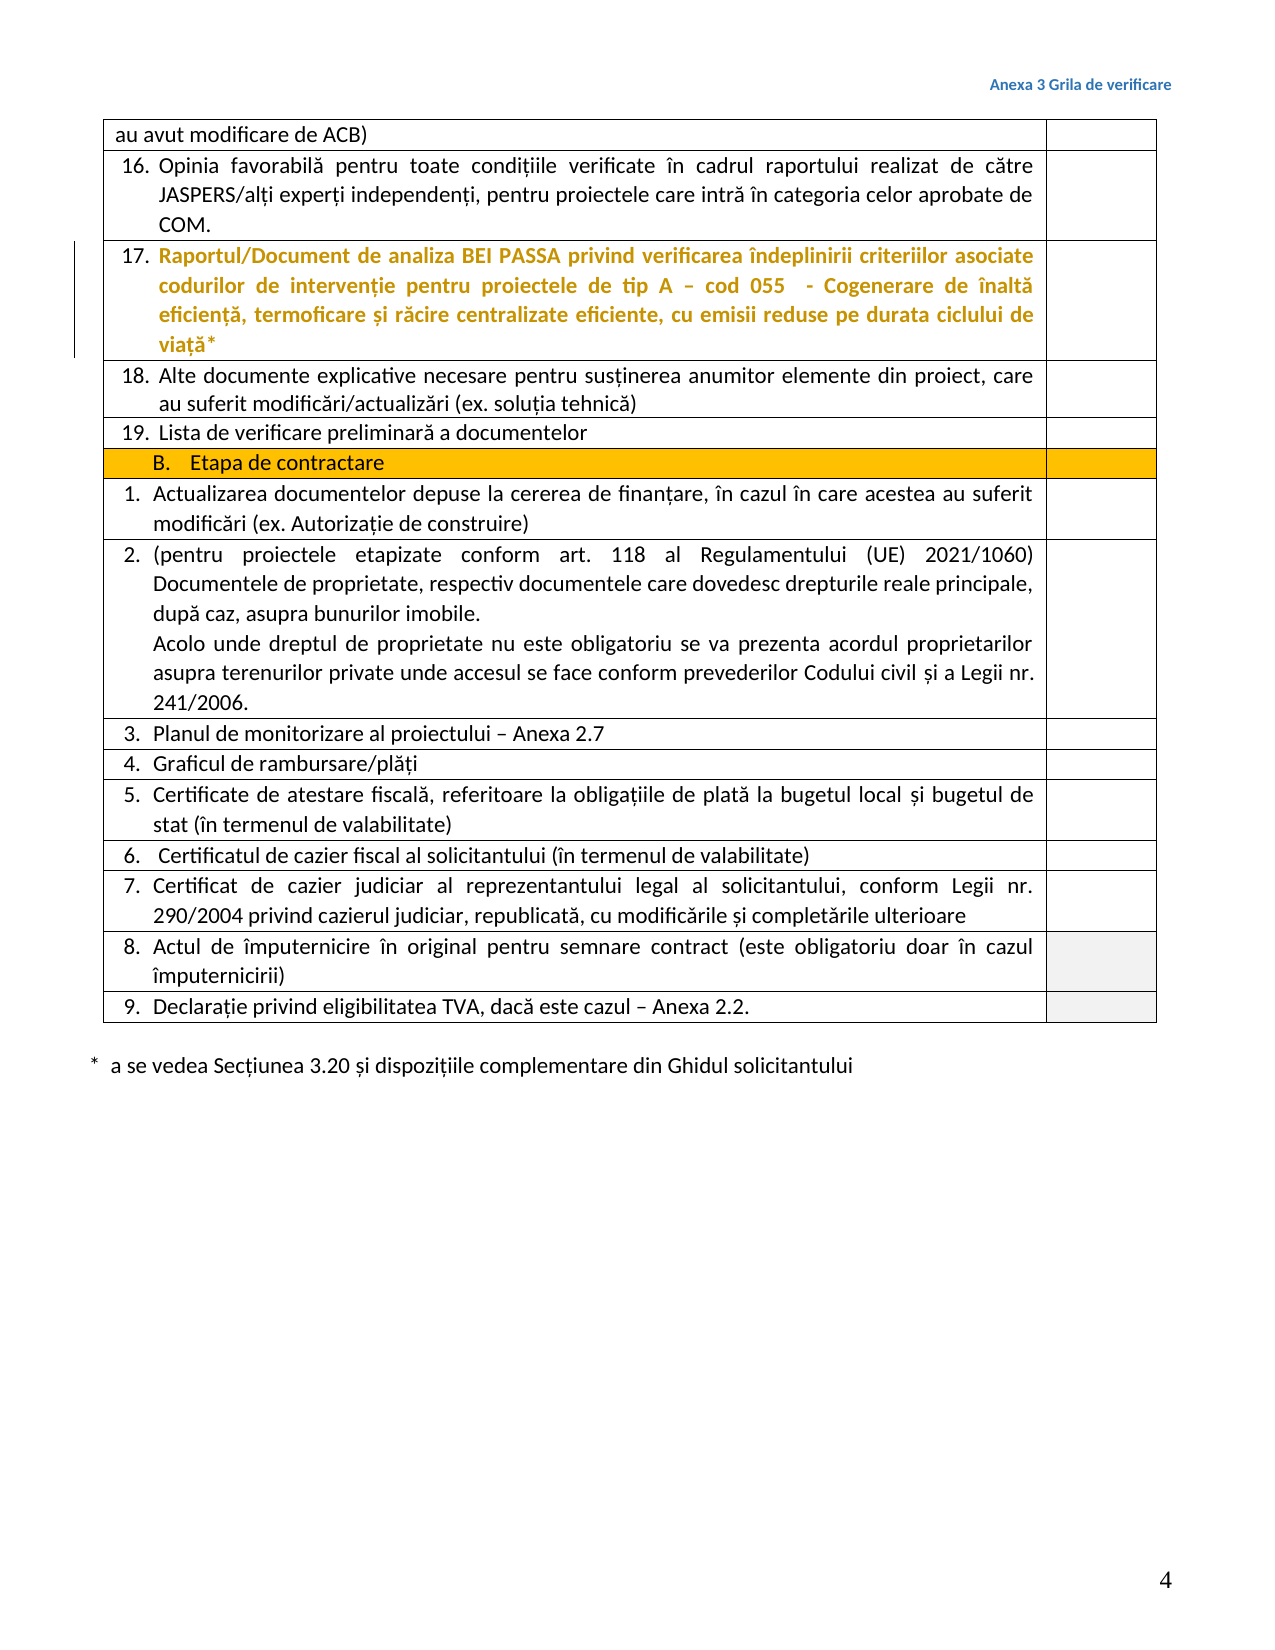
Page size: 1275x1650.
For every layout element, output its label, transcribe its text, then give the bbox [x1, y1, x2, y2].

table_cell [1047, 750, 1156, 779]
table_cell [1047, 120, 1156, 150]
table_cell [1047, 479, 1156, 539]
table_cell Certificate de atestare fiscală, referitoare la obligațiile de plată la bugetul local și bugetul de stat (în termenul de valabilitate) [104, 780, 1046, 840]
table_cell [1047, 418, 1156, 447]
table_cell [1047, 841, 1156, 870]
table_cell Alte documente explicative necesare pentru susținerea anumitor elemente din proiect, care au suferit modificări/actualizări (ex. soluția tehnică) [104, 361, 1046, 417]
table_cell [1047, 449, 1156, 478]
table_cell Planul de monitorizare al proiectului – Anexa 2.7 [104, 719, 1046, 748]
table_cell [1047, 361, 1156, 417]
table_cell Certificat de cazier judiciar al reprezentantului legal al solicitantului, conform Legii nr. 290/2004 privind cazierul judiciar, republicată, cu modificǎrile şi completǎrile ulterioare [104, 871, 1046, 931]
table_cell [1047, 241, 1156, 360]
table_cell Actualizarea documentelor depuse la cererea de finanțare, în cazul în care acestea au suferit modificări (ex. Autorizație de construire) [104, 479, 1046, 539]
table_cell [1047, 719, 1156, 748]
table_cell [1047, 151, 1156, 240]
table_cell Certificatul de cazier fiscal al solicitantului (în termenul de valabilitate) [104, 841, 1046, 870]
table_cell Actul de împuternicire în original pentru semnare contract (este obligatoriu doar în cazul împuternicirii) [104, 932, 1046, 991]
table_cell Declarație privind eligibilitatea TVA, dacă este cazul – Anexa 2.2. [104, 992, 1046, 1022]
table_cell [1047, 780, 1156, 840]
table_cell [1047, 540, 1156, 718]
table_cell Graficul de rambursare/plăți [104, 750, 1046, 779]
text * a se vedea Secțiunea 3.20 și dispozițiile complementare din Ghidul solicitantului [89, 1051, 1172, 1079]
table_cell (pentru proiectele etapizate conform art. 118 al Regulamentului (UE) 2021/1060) Documentele de proprietate, respectiv documentele care dovedesc drepturile reale principale, după caz, asupra bunurilor imobile. Acolo unde dreptul de proprietate nu este obligatoriu se va prezenta acordul proprietarilor asupra terenurilor private unde accesul se face conform prevederilor Codului civil și a Legii nr. 241/2006. [104, 540, 1046, 718]
table_cell [1047, 992, 1156, 1022]
table_cell Opinia favorabilă pentru toate condițiile verificate în cadrul raportului realizat de către JASPERS/alți experți independenți, pentru proiectele care intră în categoria celor aprobate de COM. [104, 151, 1046, 240]
table_cell Lista de verificare preliminară a documentelor [104, 418, 1046, 447]
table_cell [104, 120, 1046, 150]
table_cell Raportul/Document de analiza BEI PASSA privind verificarea îndeplinirii criteriilor asociate codurilor de intervenţie pentru proiectele de tip A – cod 055 - Cogenerare de înaltă eficiență, termoficare și răcire centralizate eficiente, cu emisii reduse pe durata ciclului de viață* [104, 241, 1046, 360]
table_cell Etapa de contractare [104, 449, 1046, 478]
table_cell [1047, 871, 1156, 931]
table_cell [1047, 932, 1156, 991]
